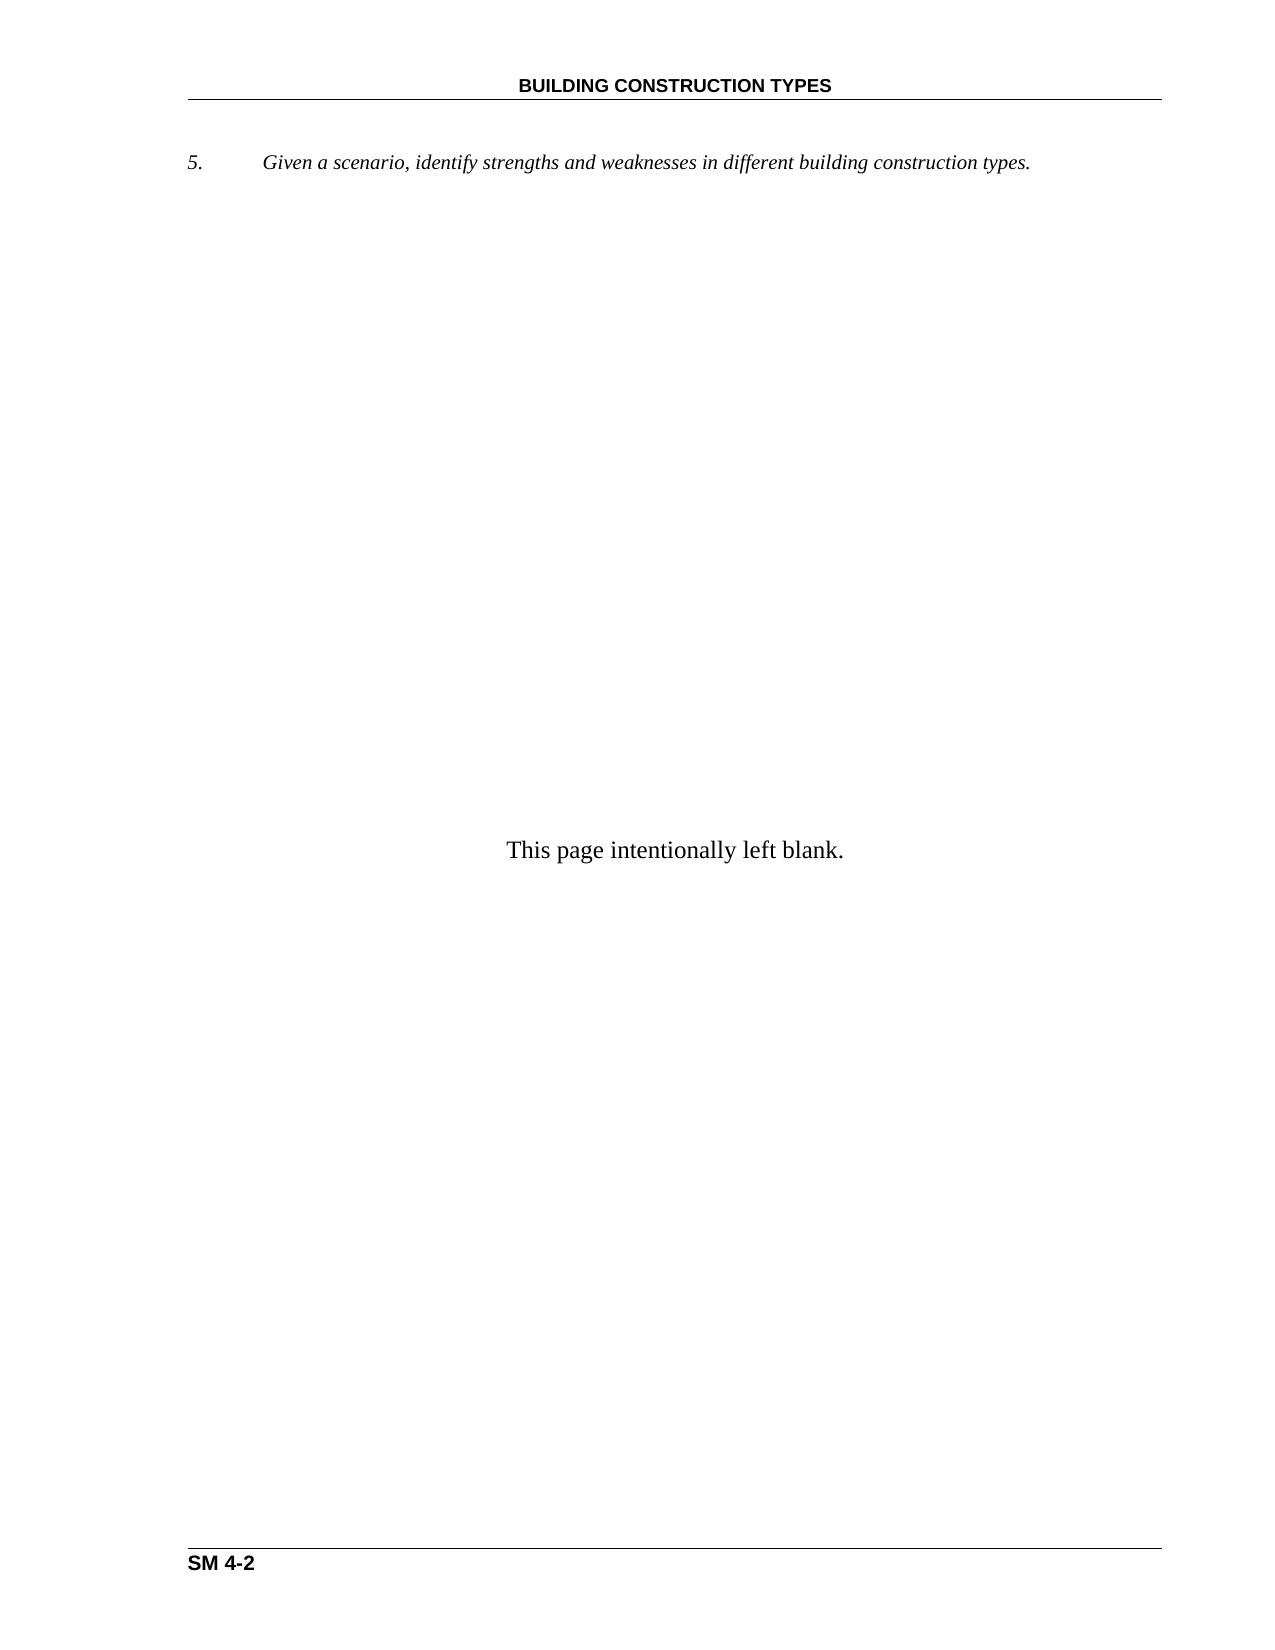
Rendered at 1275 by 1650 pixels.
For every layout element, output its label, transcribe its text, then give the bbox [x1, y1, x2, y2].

text 5. Given a scenario, identify strengths and weaknesses in different building construction types. [187, 150, 1162, 174]
text This page intentionally left blank. [187, 835, 1162, 864]
